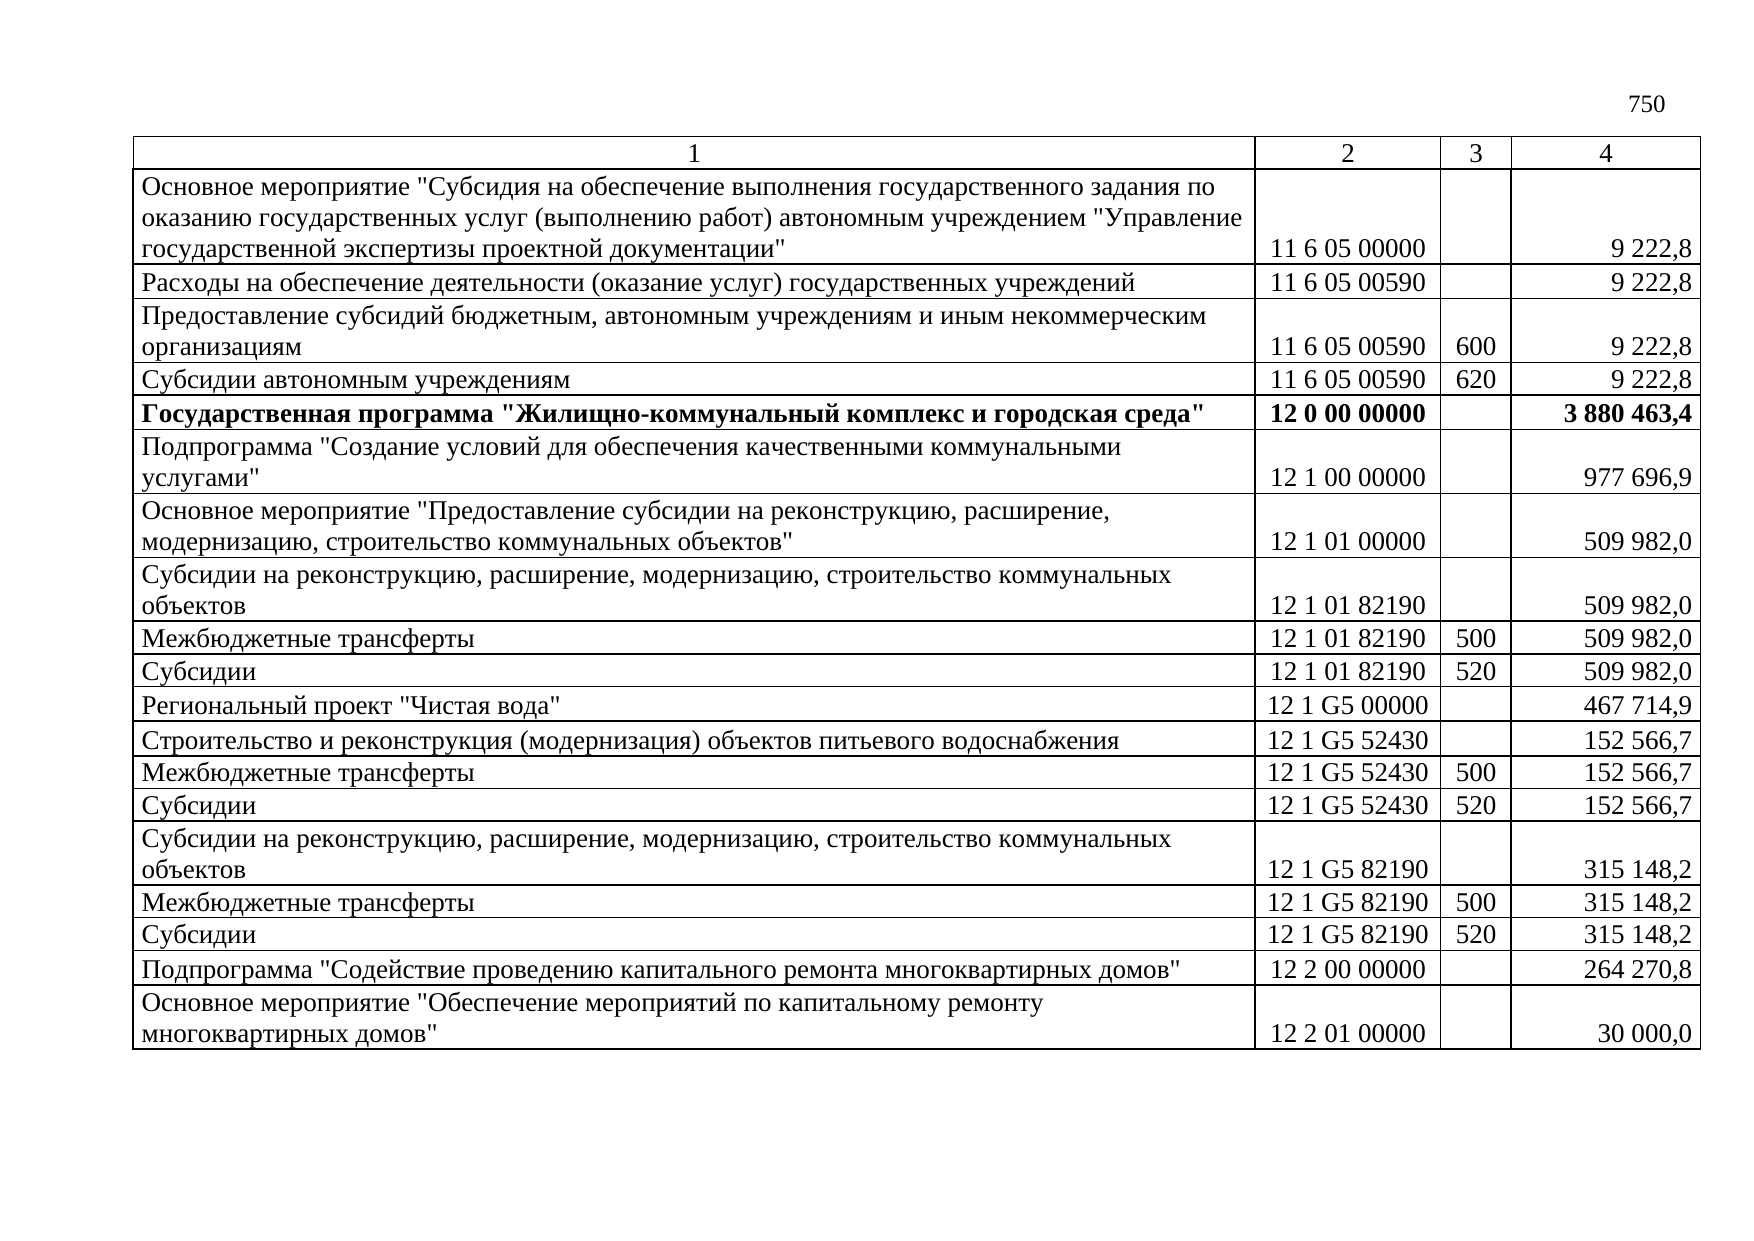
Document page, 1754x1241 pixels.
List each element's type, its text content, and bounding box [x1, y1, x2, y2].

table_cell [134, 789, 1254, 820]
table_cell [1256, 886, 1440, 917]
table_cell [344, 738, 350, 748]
table_header 2 [1256, 137, 1440, 168]
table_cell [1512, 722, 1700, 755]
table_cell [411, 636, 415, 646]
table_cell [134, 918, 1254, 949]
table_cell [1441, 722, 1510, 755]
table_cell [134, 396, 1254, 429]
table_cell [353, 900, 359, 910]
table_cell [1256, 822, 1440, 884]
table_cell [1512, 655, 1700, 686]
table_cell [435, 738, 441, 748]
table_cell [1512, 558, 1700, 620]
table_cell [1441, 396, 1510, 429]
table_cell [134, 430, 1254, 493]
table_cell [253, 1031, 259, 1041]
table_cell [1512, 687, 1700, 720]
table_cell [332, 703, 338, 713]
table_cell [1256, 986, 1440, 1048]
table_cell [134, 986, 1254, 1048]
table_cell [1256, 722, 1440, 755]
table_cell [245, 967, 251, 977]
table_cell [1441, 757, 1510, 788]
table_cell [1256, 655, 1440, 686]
table_header 4 [1512, 137, 1700, 168]
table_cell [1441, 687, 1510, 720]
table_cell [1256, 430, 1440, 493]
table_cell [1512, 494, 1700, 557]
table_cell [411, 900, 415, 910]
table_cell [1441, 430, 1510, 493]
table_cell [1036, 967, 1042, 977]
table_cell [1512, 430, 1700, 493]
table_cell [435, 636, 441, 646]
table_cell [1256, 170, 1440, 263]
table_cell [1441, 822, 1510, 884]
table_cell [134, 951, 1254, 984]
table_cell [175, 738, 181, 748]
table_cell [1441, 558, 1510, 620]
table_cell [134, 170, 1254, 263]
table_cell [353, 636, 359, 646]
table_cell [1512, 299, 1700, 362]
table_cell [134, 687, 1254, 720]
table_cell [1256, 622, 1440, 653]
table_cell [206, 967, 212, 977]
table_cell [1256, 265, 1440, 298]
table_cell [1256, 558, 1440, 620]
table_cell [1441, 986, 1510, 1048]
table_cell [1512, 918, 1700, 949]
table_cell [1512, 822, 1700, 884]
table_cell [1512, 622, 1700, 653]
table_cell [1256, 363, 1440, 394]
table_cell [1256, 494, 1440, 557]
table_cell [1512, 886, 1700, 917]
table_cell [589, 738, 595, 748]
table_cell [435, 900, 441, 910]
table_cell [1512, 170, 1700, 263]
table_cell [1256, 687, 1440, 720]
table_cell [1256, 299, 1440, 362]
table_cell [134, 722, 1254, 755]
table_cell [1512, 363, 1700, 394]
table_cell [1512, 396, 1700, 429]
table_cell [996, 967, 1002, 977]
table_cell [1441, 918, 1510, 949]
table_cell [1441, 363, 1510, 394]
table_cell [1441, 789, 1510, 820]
table_header 3 [1441, 137, 1511, 168]
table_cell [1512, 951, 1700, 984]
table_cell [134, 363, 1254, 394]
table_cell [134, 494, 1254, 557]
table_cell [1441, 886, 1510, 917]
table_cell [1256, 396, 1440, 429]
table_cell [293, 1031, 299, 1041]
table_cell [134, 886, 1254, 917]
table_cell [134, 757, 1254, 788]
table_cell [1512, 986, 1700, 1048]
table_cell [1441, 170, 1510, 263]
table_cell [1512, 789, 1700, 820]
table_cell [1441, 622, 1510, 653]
table_header 1 [134, 137, 1254, 168]
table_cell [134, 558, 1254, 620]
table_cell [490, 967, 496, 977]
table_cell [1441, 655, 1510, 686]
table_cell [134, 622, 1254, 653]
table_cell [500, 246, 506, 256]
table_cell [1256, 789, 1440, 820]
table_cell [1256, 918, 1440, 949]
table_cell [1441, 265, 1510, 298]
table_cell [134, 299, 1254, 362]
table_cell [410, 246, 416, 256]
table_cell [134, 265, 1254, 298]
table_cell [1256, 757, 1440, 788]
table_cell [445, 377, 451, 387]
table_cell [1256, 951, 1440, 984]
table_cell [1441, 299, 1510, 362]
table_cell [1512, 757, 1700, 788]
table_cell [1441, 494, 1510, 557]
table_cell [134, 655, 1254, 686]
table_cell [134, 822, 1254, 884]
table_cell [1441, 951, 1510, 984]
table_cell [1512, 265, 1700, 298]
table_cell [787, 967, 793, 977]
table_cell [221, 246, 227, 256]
